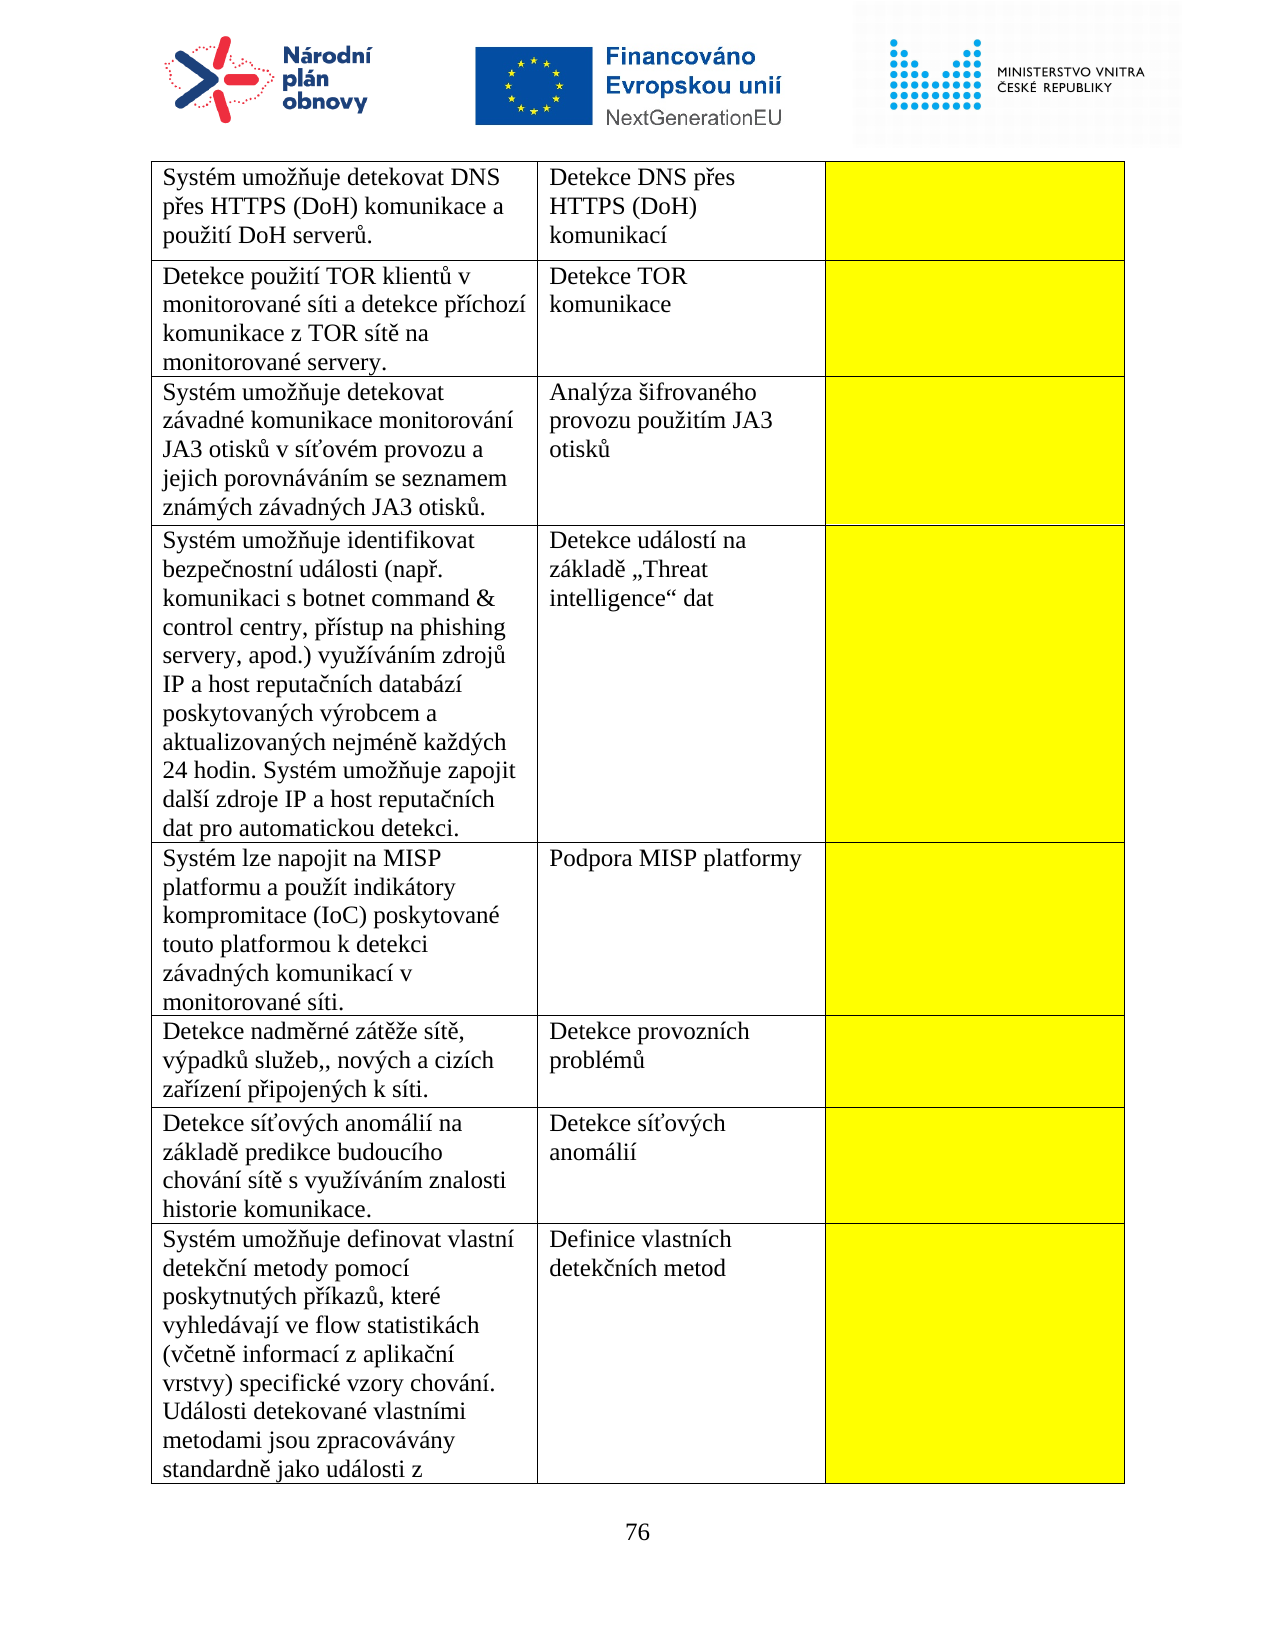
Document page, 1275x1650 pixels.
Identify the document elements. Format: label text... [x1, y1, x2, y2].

table_cell [826, 162, 1124, 260]
table_cell [826, 261, 1124, 376]
table_cell Podpora MISP platformy [538, 843, 825, 1015]
table_cell Detekce událostí na základě „Threat intelligence“ dat [538, 526, 825, 842]
table_cell [826, 1016, 1124, 1107]
table_cell Systém lze napojit na MISP platformu a použít indikátory kompromitace (IoC) poskytované touto platformou k detekci závadných komunikací v monitorované síti. [152, 843, 537, 1015]
table_cell Systém umožňuje detekovat DNS přes HTTPS (DoH) komunikace a použití DoH serverů. [152, 162, 537, 260]
table_cell Detekce síťových anomálií na základě predikce budoucího chování sítě s využíváním znalosti historie komunikace. [152, 1108, 537, 1223]
picture [466, 34, 804, 135]
table_cell [826, 1108, 1124, 1223]
table_cell Detekce provozních problémů [538, 1016, 825, 1107]
table_cell Definice vlastních detekčních metod [538, 1224, 825, 1483]
table_cell Detekce nadměrné zátěže sítě, výpadků služeb,, nových a cizích zařízení připojených k síti. [152, 1016, 537, 1107]
table_cell Detekce TOR komunikace [538, 261, 825, 376]
picture [852, 1, 1183, 148]
table_cell [826, 843, 1124, 1015]
table_cell Detekce použití TOR klientů v monitorované síti a detekce příchozí komunikace z TOR sítě na monitorované servery. [152, 261, 537, 376]
table_cell [826, 526, 1124, 842]
table_cell [826, 377, 1124, 524]
table_cell Detekce síťových anomálií [538, 1108, 825, 1223]
table_cell Detekce DNS přes HTTPS (DoH) komunikací [538, 162, 825, 260]
table_cell [826, 1224, 1124, 1483]
table_cell Systém umožňuje identifikovat bezpečnostní události (např. komunikaci s botnet command & control centry, přístup na phishing servery, apod.) využíváním zdrojů IP a host reputačních databází poskytovaných výrobcem a aktualizovaných nejméně každých 24 hodin. Systém umožňuje zapojit další zdroje IP a host reputačních dat pro automatickou detekci. [152, 526, 537, 842]
picture [151, 26, 390, 134]
table_cell Analýza šifrovaného provozu použitím JA3 otisků [538, 377, 825, 524]
table_cell Systém umožňuje detekovat závadné komunikace monitorování JA3 otisků v síťovém provozu a jejich porovnáváním se seznamem známých závadných JA3 otisků. [152, 377, 537, 524]
